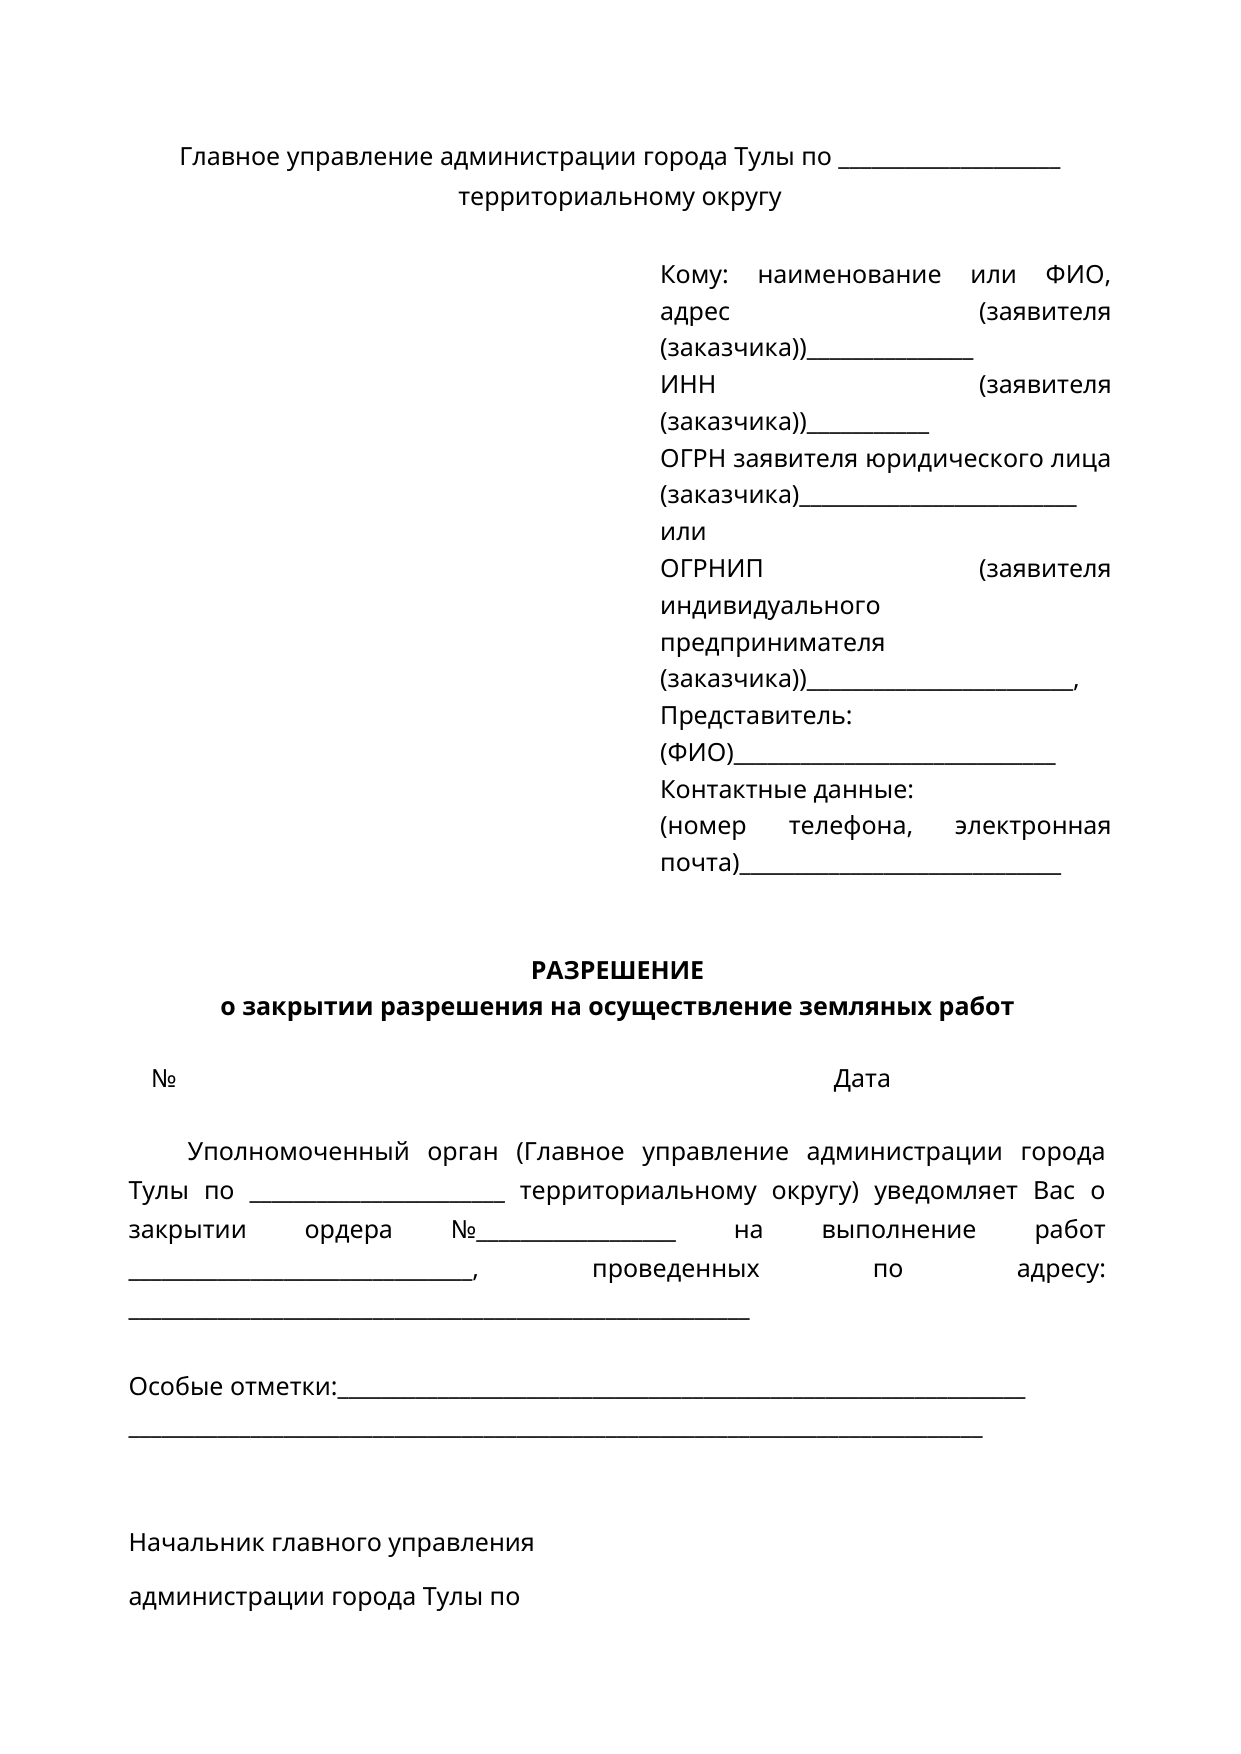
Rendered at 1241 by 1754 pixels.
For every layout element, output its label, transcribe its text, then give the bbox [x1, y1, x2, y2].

text Начальник главного управления [128, 1525, 1111, 1559]
text Уполномоченный орган (Главное управление администрации города Тулы по _______________________ территориальному округу) уведомляет Вас о закрытии ордера №__________________ на выполнение работ _______________________________, проведенных по адресу: ________________________________________________________ [128, 1133, 1106, 1324]
text _____________________________________________________________________________ [128, 1408, 1111, 1442]
text ОГРНИП (заявителя индивидуального предпринимателя (заказчика))________________________, [660, 551, 1111, 695]
text Контактные данные: [660, 771, 1111, 805]
text ИНН (заявителя (заказчика))___________ [660, 367, 1111, 438]
text Кому: наименование или ФИО, адрес (заявителя (заказчика))_______________ [660, 256, 1111, 364]
text Представитель: (ФИО)_____________________________ [660, 698, 1111, 768]
text администрации города Тулы по [128, 1578, 1111, 1613]
text или [660, 514, 1111, 548]
table_header Дата [618, 1060, 1112, 1094]
text Особые отметки:______________________________________________________________ [128, 1368, 1111, 1402]
text ОГРН заявителя юридического лица (заказчика)_________________________ [660, 440, 1111, 511]
table_header № [140, 1060, 618, 1094]
text о закрытии разрешения на осуществление земляных работ [128, 989, 1106, 1023]
text (номер телефона, электронная почта)_____________________________ [660, 808, 1111, 879]
text Главное управление администрации города Тулы по ____________________ территориальному округу [128, 139, 1111, 212]
text РАЗРЕШЕНИЕ [128, 953, 1106, 987]
